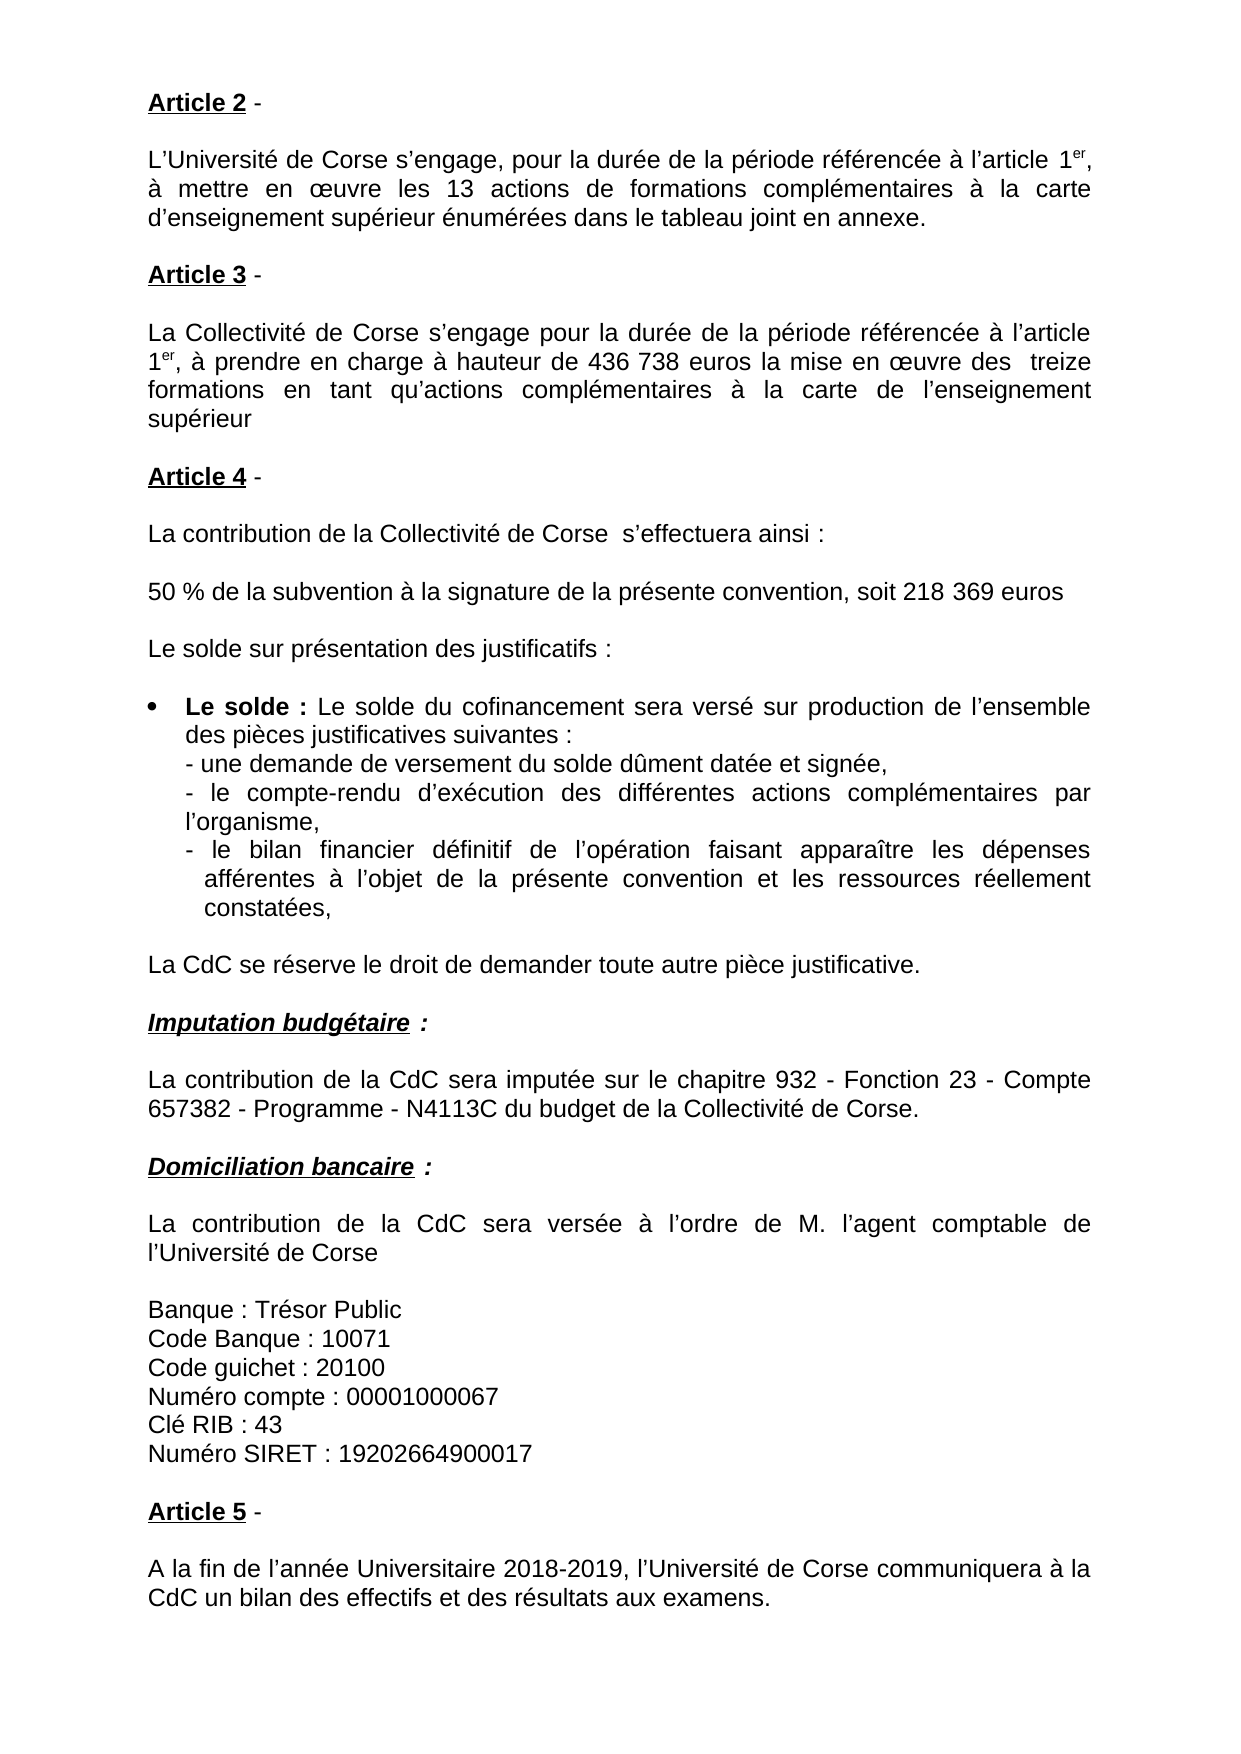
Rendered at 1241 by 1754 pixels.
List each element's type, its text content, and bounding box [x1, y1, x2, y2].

text - le compte-rendu d’exécution des différentes actions complémentaires par l’organisme, [185, 778, 1092, 835]
text Numéro compte : 00001000067 [148, 1382, 1092, 1410]
text Banque : Trésor Public [148, 1295, 1092, 1324]
text Le solde sur présentation des justificatifs : [148, 634, 1092, 663]
text Article 5 - [148, 1497, 1092, 1525]
text L’Université de Corse s’engage, pour la durée de la période référencée à l’article 1er, à mettre en œuvre les 13 actions de formations complémentaires à la carte d’enseignement supérieur énumérées dans le tableau joint en annexe. [148, 145, 1092, 232]
text A la fin de l’année Universitaire 2018-2019, l’Université de Corse communiquera à la CdC un bilan des effectifs et des résultats aux examens. [148, 1554, 1092, 1612]
text La contribution de la Collectivité de Corse s’effectuera ainsi : [148, 519, 1092, 548]
text Domiciliation bancaire : [148, 1152, 1092, 1180]
text Article 3 - [148, 260, 1092, 289]
text Imputation budgétaire : [148, 1008, 1092, 1037]
text Article 4 - [148, 462, 1092, 490]
text La contribution de la CdC sera versée à l’ordre de M. l’agent comptable de l’Université de Corse [148, 1209, 1092, 1267]
text La contribution de la CdC sera imputée sur le chapitre 932 - Fonction 23 - Compte 657382 - Programme - N4113C du budget de la Collectivité de Corse. [148, 1065, 1092, 1123]
text 50 % de la subvention à la signature de la présente convention, soit 218 369 euros [148, 577, 1092, 605]
text - une demande de versement du solde dûment datée et signée, [185, 749, 1092, 778]
text Clé RIB : 43 [148, 1410, 1092, 1439]
text Code Banque : 10071 [148, 1324, 1092, 1353]
text - le bilan financier définitif de l’opération faisant apparaître les dépenses afférentes à l’objet de la présente convention et les ressources réellement constatées, [185, 835, 1092, 922]
text Code guichet : 20100 [148, 1353, 1092, 1382]
list Le solde : Le solde du cofinancement sera versé sur production de l’ensemble des pièces justificatives suivantes : [148, 692, 1092, 749]
text La CdC se réserve le droit de demander toute autre pièce justificative. [148, 950, 1092, 979]
text Numéro SIRET : 19202664900017 [148, 1439, 1092, 1468]
text Article 2 - [148, 88, 1092, 117]
text La Collectivité de Corse s’engage pour la durée de la période référencée à l’article 1er, à prendre en charge à hauteur de 436 738 euros la mise en œuvre des treize formations en tant qu’actions complémentaires à la carte de l’enseignement supérieur [148, 318, 1092, 433]
